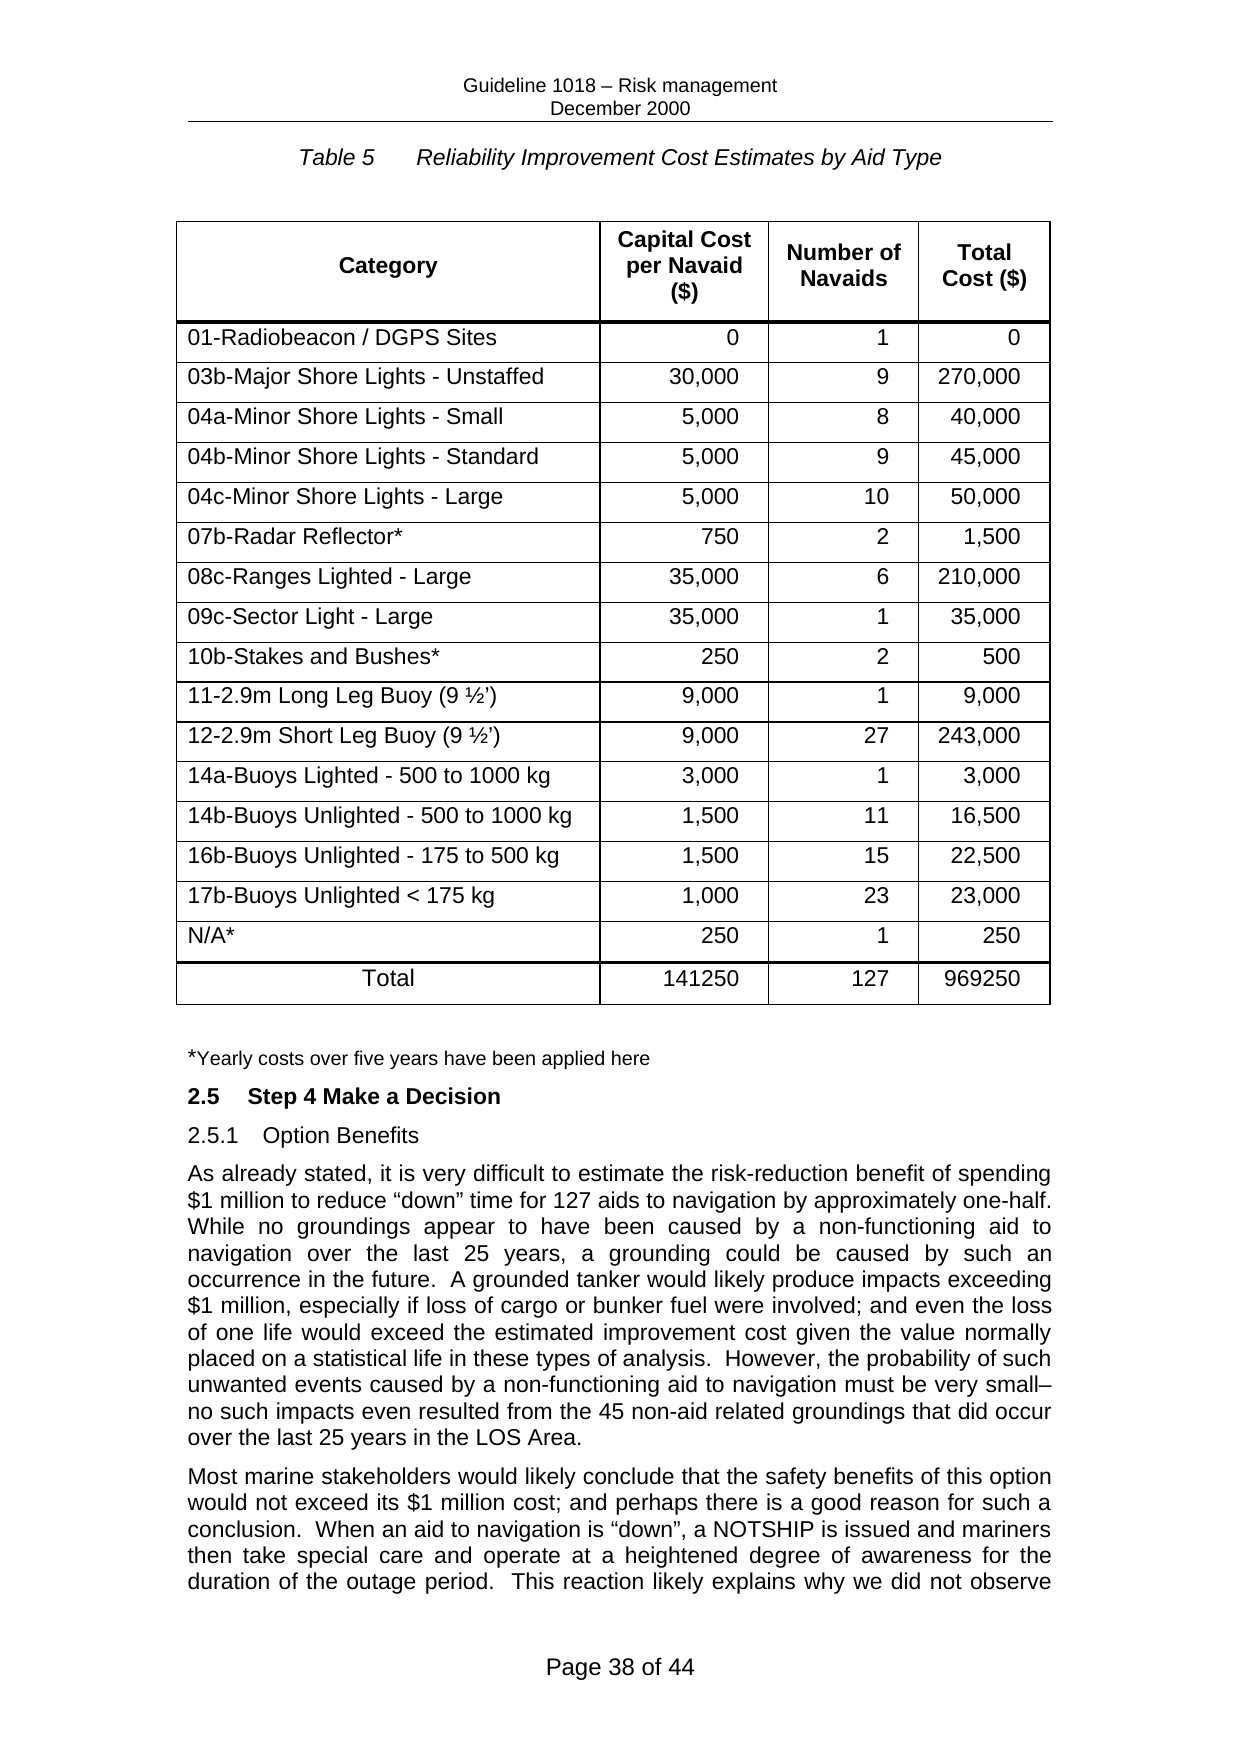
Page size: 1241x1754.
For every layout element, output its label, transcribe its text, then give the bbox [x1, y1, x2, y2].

table_cell 01-Radiobeacon / DGPS Sites [177, 324, 599, 362]
table_cell 2 [769, 643, 918, 681]
table_cell N/A* [177, 922, 599, 961]
table_cell 10 [769, 483, 918, 522]
table_cell 30,000 [601, 363, 768, 402]
table_cell 11 [769, 802, 918, 841]
table_cell 210,000 [919, 563, 1049, 602]
table_cell 27 [769, 723, 918, 761]
table_cell 45,000 [919, 443, 1049, 482]
table_cell 9,000 [919, 683, 1049, 721]
table_cell 9 [769, 443, 918, 482]
table_cell 04a-Minor Shore Lights - Small [177, 403, 599, 442]
table_cell 1 [769, 683, 918, 721]
table_cell 243,000 [919, 723, 1049, 761]
table_cell 15 [769, 842, 918, 881]
table_cell 17b-Buoys Unlighted < 175 kg [177, 882, 599, 921]
table_cell 1 [769, 922, 918, 961]
table_cell 1,500 [601, 802, 768, 841]
table_cell 10b-Stakes and Bushes* [177, 643, 599, 681]
table_cell Total [177, 964, 599, 1004]
table_cell 250 [919, 922, 1049, 961]
table_cell 141,250 [601, 964, 768, 1004]
table_cell 5,000 [601, 443, 768, 482]
table_cell 35,000 [601, 603, 768, 642]
table_cell 08c-Ranges Lighted - Large [177, 563, 599, 602]
table_cell 22,500 [919, 842, 1049, 881]
table_cell 50,000 [919, 483, 1049, 522]
table_cell 8 [769, 403, 918, 442]
table_cell 11-2.9m Long Leg Buoy (9 ½’) [177, 683, 599, 721]
table_header Capital Cost per Navaid ($) [601, 222, 768, 320]
table_cell 09c-Sector Light - Large [177, 603, 599, 642]
table_cell 127 [769, 964, 918, 1004]
table_cell 04c-Minor Shore Lights - Large [177, 483, 599, 522]
text *Yearly costs over five years have been applied here [187, 1044, 1053, 1070]
table_cell 6 [769, 563, 918, 602]
table_header Number of Navaids [769, 222, 918, 320]
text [187, 1463, 1053, 1594]
table_cell 2 [769, 523, 918, 562]
table_cell 0 [601, 324, 768, 362]
table_cell 3,000 [919, 762, 1049, 801]
table_cell 23,000 [919, 882, 1049, 921]
table_cell 14a-Buoys Lighted - 500 to 1000 kg [177, 762, 599, 801]
table_cell 750 [601, 523, 768, 562]
table_cell 14b-Buoys Unlighted - 500 to 1000 kg [177, 802, 599, 841]
table_cell 969,250 [919, 964, 1049, 1004]
table_cell 23 [769, 882, 918, 921]
table_cell 35,000 [601, 563, 768, 602]
table_cell 12-2.9m Short Leg Buoy (9 ½’) [177, 723, 599, 761]
table_cell 40,000 [919, 403, 1049, 442]
table_cell 1,000 [601, 882, 768, 921]
table_cell 3,000 [601, 762, 768, 801]
table_cell 9 [769, 363, 918, 402]
table_cell 16,500 [919, 802, 1049, 841]
table_cell 1,500 [919, 523, 1049, 562]
table_cell 1,500 [601, 842, 768, 881]
table_cell 07b-Radar Reflector* [177, 523, 599, 562]
table_cell 270,000 [919, 363, 1049, 402]
text As already stated, it is very difficult to estimate the risk-reduction benefit of spending $1 million to reduce “down” time for 127 aids to navigation by approximately one-half. While no groundings appear to have been caused by a non-functioning aid to navigation over the last 25 years, a grounding could be caused by such an occurrence in the future. A grounded tanker would likely produce impacts exceeding $1 million, especially if loss of cargo or bunker fuel were involved; and even the loss of one life would exceed the estimated improvement cost given the value normally placed on a statistical life in these types of analysis. However, the probability of such unwanted events caused by a non-functioning aid to navigation must be very small–no such impacts even resulted from the 45 non-aid related groundings that did occur over the last 25 years in the LOS Area. [187, 1160, 1053, 1450]
subtitle Option Benefits [187, 1122, 1053, 1148]
text Reliability Improvement Cost Estimates by Aid Type [187, 143, 1053, 170]
table_cell 0 [919, 324, 1049, 362]
table_cell 1 [769, 324, 918, 362]
table_cell 250 [601, 643, 768, 681]
table_cell 250 [601, 922, 768, 961]
table_header Total Cost ($) [919, 222, 1049, 320]
table_cell 04b-Minor Shore Lights - Standard [177, 443, 599, 482]
table_header Category [177, 222, 599, 320]
table_cell 500 [919, 643, 1049, 681]
table_cell 5,000 [601, 403, 768, 442]
table_cell 9,000 [601, 683, 768, 721]
table_cell 1 [769, 603, 918, 642]
subtitle Step 4 Make a Decision [187, 1083, 1053, 1109]
table_cell 9,000 [601, 723, 768, 761]
table_cell 16b-Buoys Unlighted - 175 to 500 kg [177, 842, 599, 881]
table_cell 1 [769, 762, 918, 801]
table_cell 35,000 [919, 603, 1049, 642]
table_cell 03b-Major Shore Lights - Unstaffed [177, 363, 599, 402]
table_cell 5,000 [601, 483, 768, 522]
